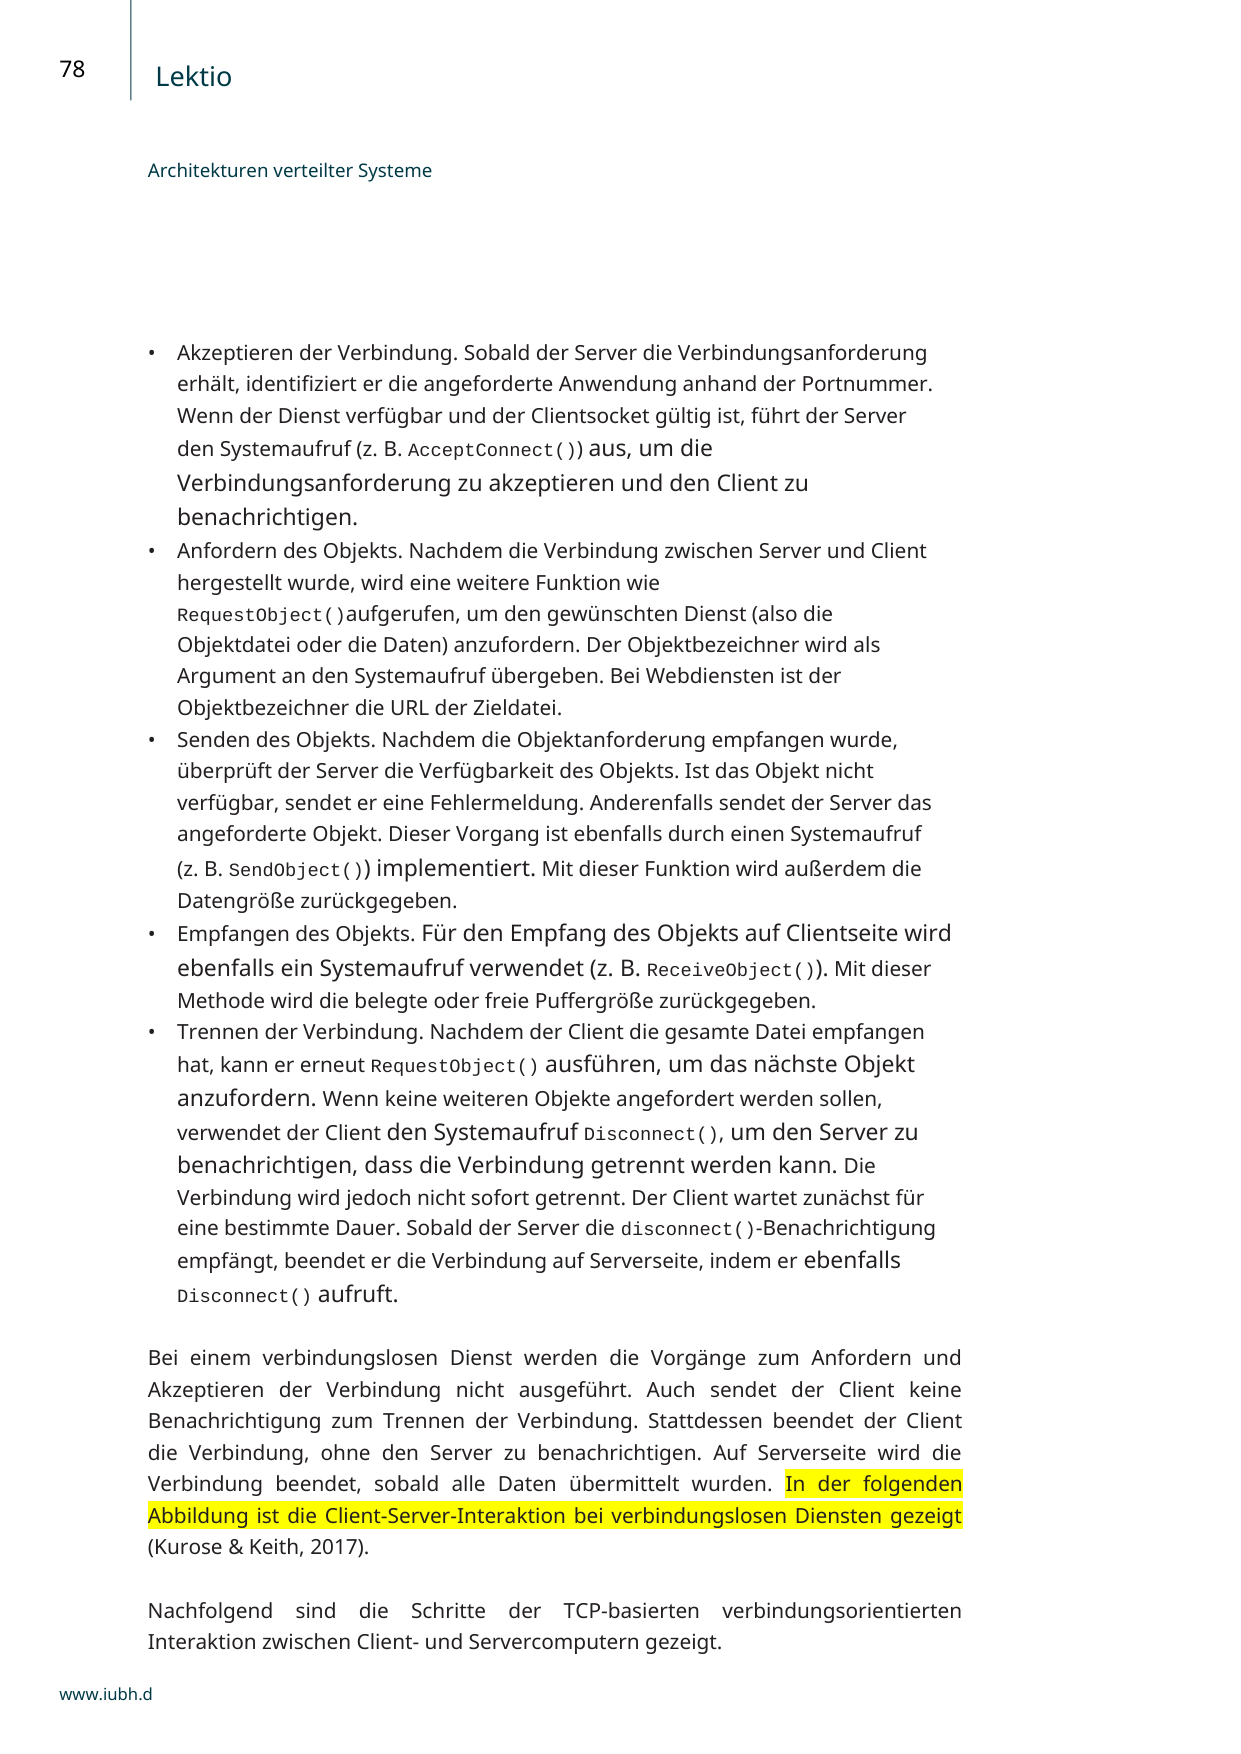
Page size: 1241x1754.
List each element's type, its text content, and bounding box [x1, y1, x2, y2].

list Senden des Objekts. Nachdem die Objektanforderung empfangen wurde, überprüft der Server die Verfügbarkeit des Objekts. Ist das Objekt nicht verfügbar, sendet er eine Fehlermeldung. Anderenfalls sendet der Server das angeforderte Objekt. Dieser Vorgang ist ebenfalls durch einen Systemaufruf (z. B. SendObject()) implementiert. Mit dieser Funktion wird außerdem die Datengröße zurückgegeben. [148, 725, 962, 914]
list Akzeptieren der Verbindung. Sobald der Server die Verbindungsanforderung erhält, identifiziert er die angeforderte Anwendung anhand der Portnummer. Wenn der Dienst verfügbar und der Clientsocket gültig ist, führt der Server den Systemaufruf (z. B. AcceptConnect()) aus, um die Verbindungsanforderung zu akzeptieren und den Client zu benachrichtigen. [148, 338, 947, 532]
list Empfangen des Objekts. Für den Empfang des Objekts auf Clientseite wird ebenfalls ein Systemaufruf verwendet (z. B. ReceiveObject()). Mit dieser Methode wird die belegte oder freie Puffergröße zurückgegeben. [148, 917, 954, 1014]
text Nachfolgend sind die Schritte der TCP-basierten verbindungsorientierten Interaktion zwischen Client- und Servercomputern gezeigt. [147, 1596, 963, 1656]
list Anfordern des Objekts. Nachdem die Verbindung zwischen Server und Client hergestellt wurde, wird eine weitere Funktion wie RequestObject()aufgerufen, um den gewünschten Dienst (also die Objektdatei oder die Daten) anzufordern. Der Objektbezeichner wird als Argument an den Systemaufruf übergeben. Bei Webdiensten ist der Objektbezeichner die URL der Zieldatei. [148, 536, 944, 721]
picture [128, 1687, 132, 1700]
text Architekturen verteilter Systeme [148, 157, 1198, 182]
list Trennen der Verbindung. Nachdem der Client die gesamte Datei empfangen hat, kann er erneut RequestObject() ausführen, um das nächste Objekt anzufordern. Wenn keine weiteren Objekte angefordert werden sollen, verwendet der Client den Systemaufruf Disconnect(), um den Server zu benachrichtigen, dass die Verbindung getrennt werden kann. Die Verbindung wird jedoch nicht sofort getrennt. Der Client wartet zunächst für eine bestimmte Dauer. Sobald der Server die disconnect()-Benachrichtigung empfängt, beendet er die Verbindung auf Serverseite, indem er ebenfalls Disconnect() aufruft. [148, 1017, 961, 1309]
text Bei einem verbindungslosen Dienst werden die Vorgänge zum Anfordern und Akzeptieren der Verbindung nicht ausgeführt. Auch sendet der Client keine Benachrichtigung zum Trennen der Verbindung. Stattdessen beendet der Client die Verbindung, ohne den Server zu benachrichtigen. Auf Serverseite wird die Verbindung beendet, sobald alle Daten übermittelt wurden. In der folgenden Abbildung ist die Client-Server-Interaktion bei verbindungslosen Diensten gezeigt (Kurose & Keith, 2017). [148, 1343, 963, 1501]
